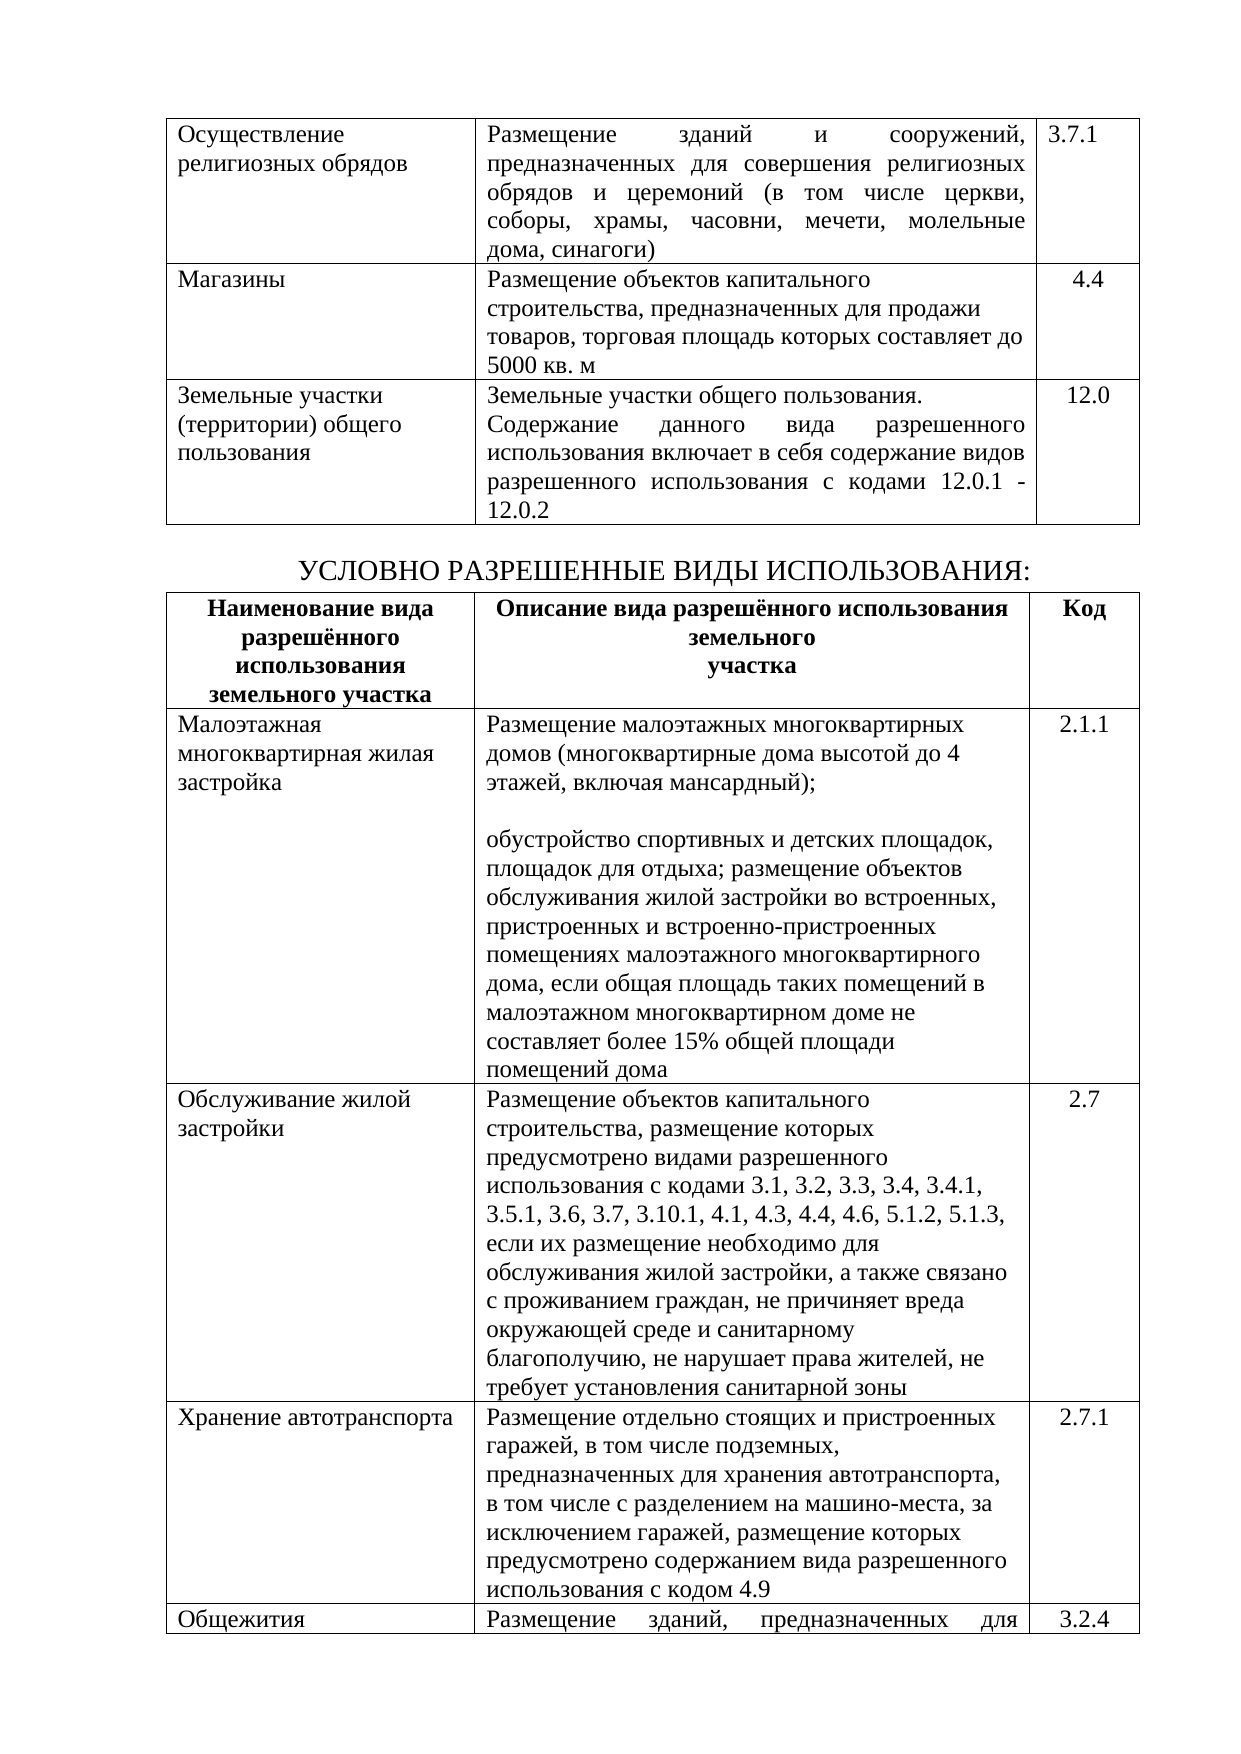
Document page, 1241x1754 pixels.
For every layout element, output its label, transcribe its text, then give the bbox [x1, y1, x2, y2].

table_cell 4.4 [1037, 264, 1139, 379]
table_cell Общежития [167, 1604, 474, 1633]
table_header Описание вида разрешённого использования земельного участка [475, 593, 1029, 708]
table_cell Хранение автотранспорта [167, 1402, 474, 1603]
table_header Код [1030, 593, 1139, 708]
table_cell Размещение объектов капитального строительства, размещение которых предусмотрено видами разрешенного использования с кодами 3.1, 3.2, 3.3, 3.4, 3.4.1, 3.5.1, 3.6, 3.7, 3.10.1, 4.1, 4.3, 4.4, 4.6, 5.1.2, 5.1.3, если их размещение необходимо для обслуживания жилой застройки, а также связано с проживанием граждан, не причиняет вреда окружающей среде и санитарному благополучию, не нарушает права жителей, не требует установления санитарной зоны [475, 1084, 1029, 1401]
table_cell Земельные участки (территории) общего пользования [167, 380, 475, 524]
table_cell Малоэтажная многоквартирная жилая застройка [167, 709, 474, 1083]
table_cell 3.2.4 [1030, 1604, 1139, 1633]
table_cell Размещение зданий и сооружений, предназначенных для совершения религиозных обрядов и церемоний (в том числе церкви, соборы, храмы, часовни, мечети, молельные дома, синагоги) [476, 119, 1036, 263]
table_cell Осуществление религиозных обрядов [167, 119, 475, 263]
table_cell Размещение объектов капитального строительства, предназначенных для продажи товаров, торговая площадь которых составляет до 5000 кв. м [476, 264, 1036, 379]
table_cell 12.0 [1037, 380, 1139, 524]
table_cell Размещение малоэтажных многоквартирных домов (многоквартирные дома высотой до 4 этажей, включая мансардный); обустройство спортивных и детских площадок, площадок для отдыха; размещение объектов обслуживания жилой застройки во встроенных, пристроенных и встроенно-пристроенных помещениях малоэтажного многоквартирного дома, если общая площадь таких помещений в малоэтажном многоквартирном доме не составляет более 15% общей площади помещений дома [475, 709, 1029, 1083]
table_cell Размещение отдельно стоящих и пристроенных гаражей, в том числе подземных, предназначенных для хранения автотранспорта, в том числе с разделением на машино-места, за исключением гаражей, размещение которых предусмотрено содержанием вида разрешенного использования с кодом 4.9 [475, 1402, 1029, 1603]
table_cell Обслуживание жилой застройки [167, 1084, 474, 1401]
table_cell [475, 1604, 1029, 1633]
table_header Наименование вида разрешённого использования земельного участка [167, 593, 474, 708]
table_cell Магазины [167, 264, 475, 379]
table_cell Земельные участки общего пользования. Содержание данного вида разрешенного использования включает в себя содержание видов разрешенного использования с кодами 12.0.1 - 12.0.2 [476, 380, 1036, 524]
table_cell 3.7.1 [1037, 119, 1139, 263]
table_cell 2.1.1 [1030, 709, 1139, 1083]
table_cell 2.7.1 [1030, 1402, 1139, 1603]
table_cell 2.7 [1030, 1084, 1139, 1401]
text УСЛОВНО РАЗРЕШЕННЫЕ ВИДЫ ИСПОЛЬЗОВАНИЯ: [177, 553, 1152, 587]
